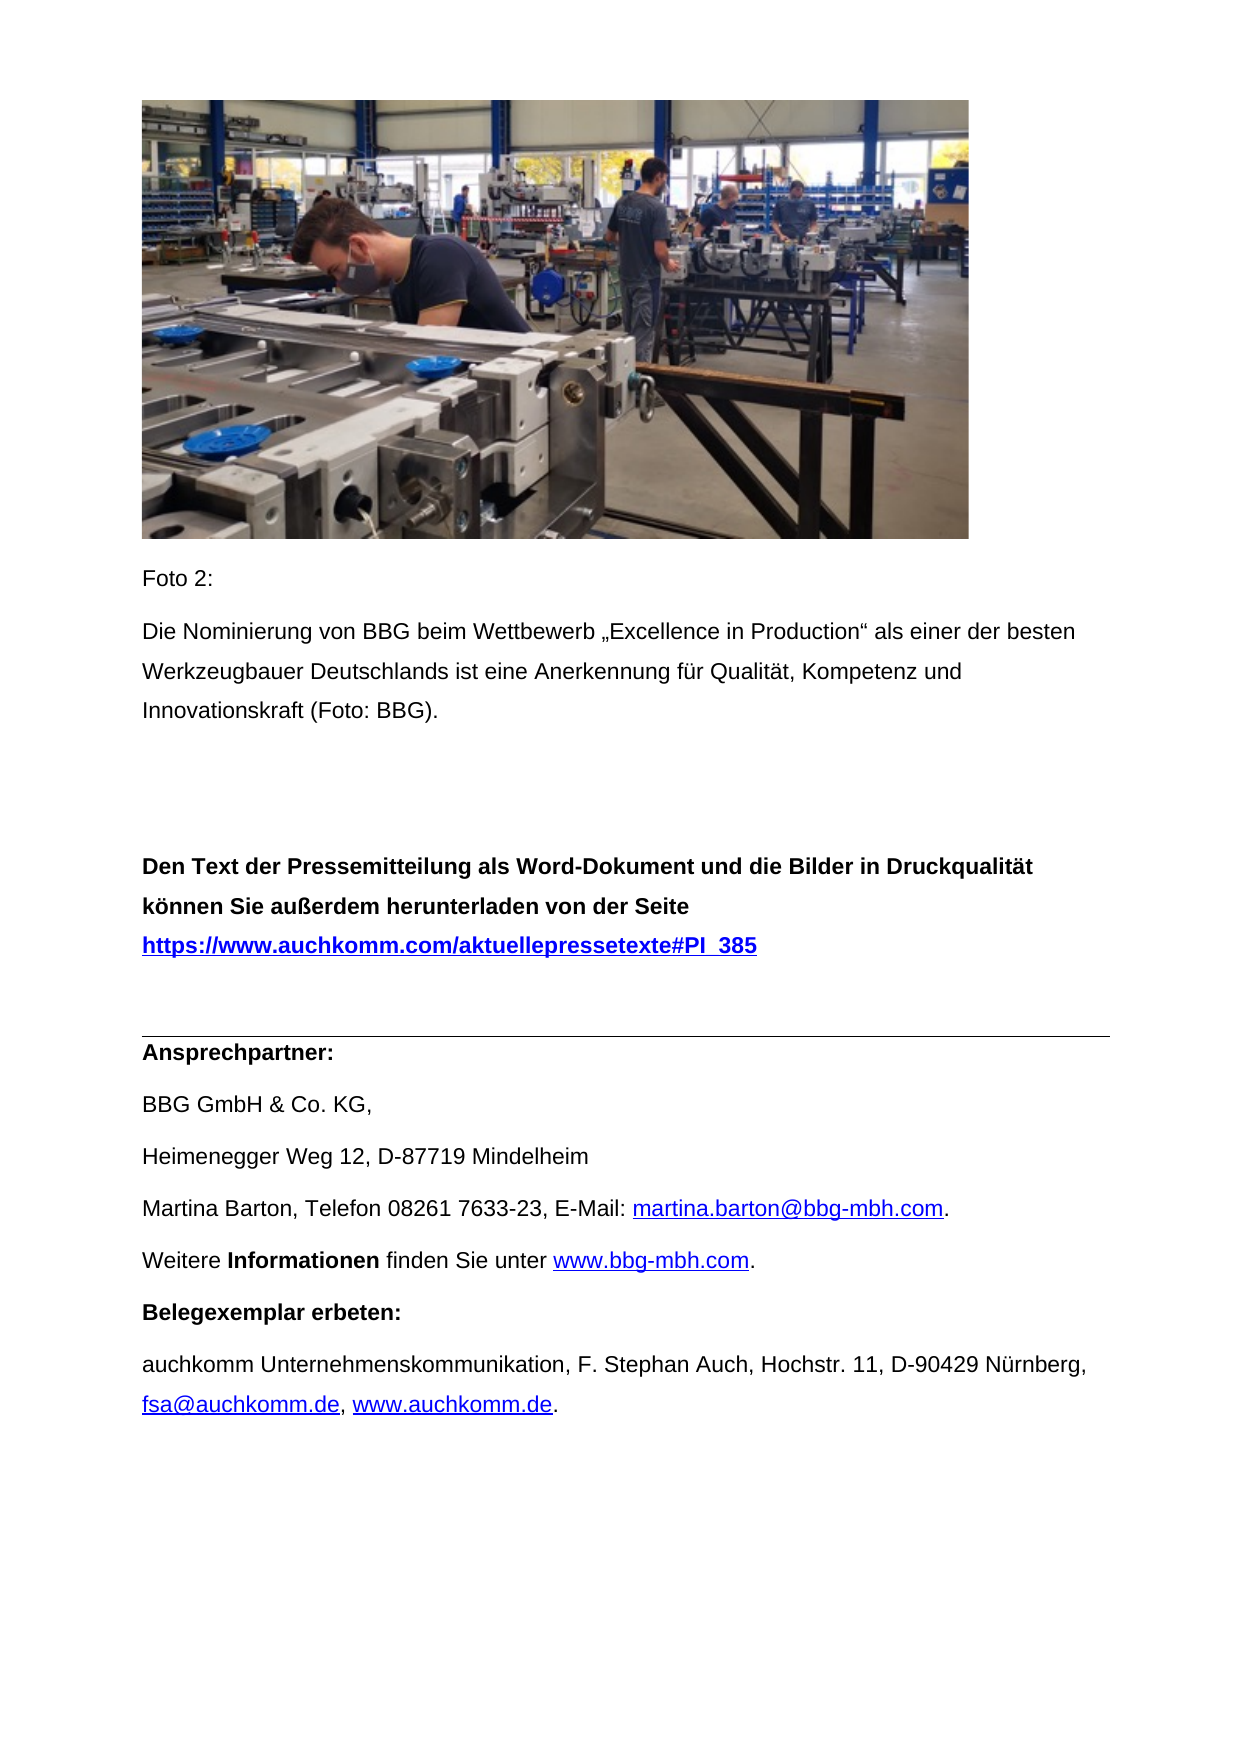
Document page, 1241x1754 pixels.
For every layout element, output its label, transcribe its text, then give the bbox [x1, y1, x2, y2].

text BBG GmbH & Co. KG, [142, 1091, 1110, 1118]
text Martina Barton, Telefon 08261 7633-23, E-Mail: martina.barton@bbg-mbh.com. [142, 1195, 1110, 1222]
text Weitere Informationen finden Sie unter www.bbg-mbh.com. [142, 1247, 1110, 1273]
text Heimenegger Weg 12, D-87719 Mindelheim [142, 1143, 1110, 1169]
text Foto 2: [142, 565, 1110, 591]
text Ansprechpartner: [142, 1037, 1110, 1066]
picture [141, 100, 969, 539]
text Den Text der Pressemitteilung als Word-Dokument und die Bilder in Druckqualität können Sie außerdem herunterladen von der Seite https://www.auchkomm.com/aktuellepressetexte#PI_385 [142, 853, 1110, 958]
text Belegexemplar erbeten: [142, 1299, 1110, 1326]
text Die Nominierung von BBG beim Wettbewerb „Excellence in Production“ als einer der besten Werkzeugbauer Deutschlands ist eine Anerkennung für Qualität, Kompetenz und Innovationskraft (Foto: BBG). [142, 618, 1110, 724]
text auchkomm Unternehmenskommunikation, F. Stephan Auch, Hochstr. 11, D-90429 Nürnberg, fsa@auchkomm.de, www.auchkomm.de. [142, 1351, 1110, 1417]
